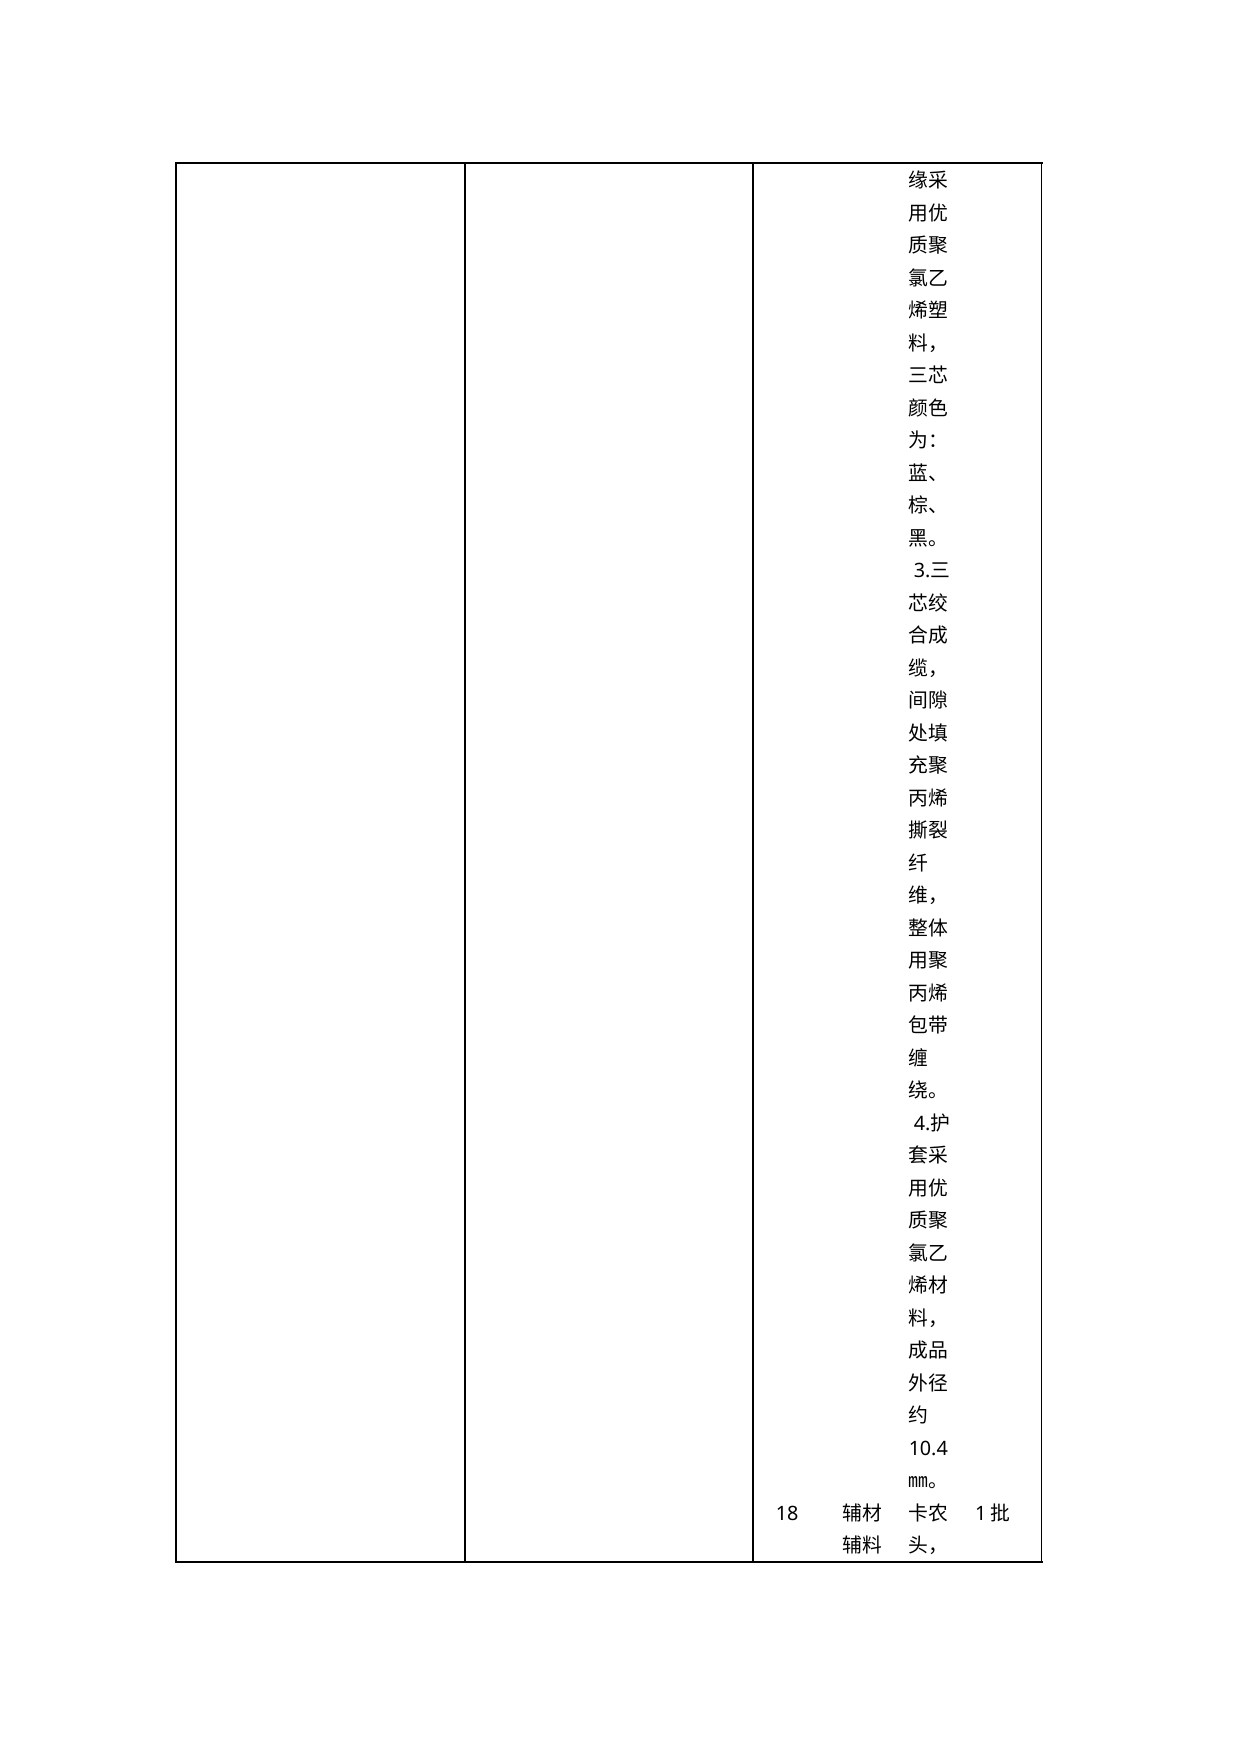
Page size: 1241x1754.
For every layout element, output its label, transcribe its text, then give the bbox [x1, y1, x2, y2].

table_cell 1 [177, 164, 464, 1561]
table_cell [466, 164, 752, 1561]
table_cell [754, 164, 1041, 1561]
